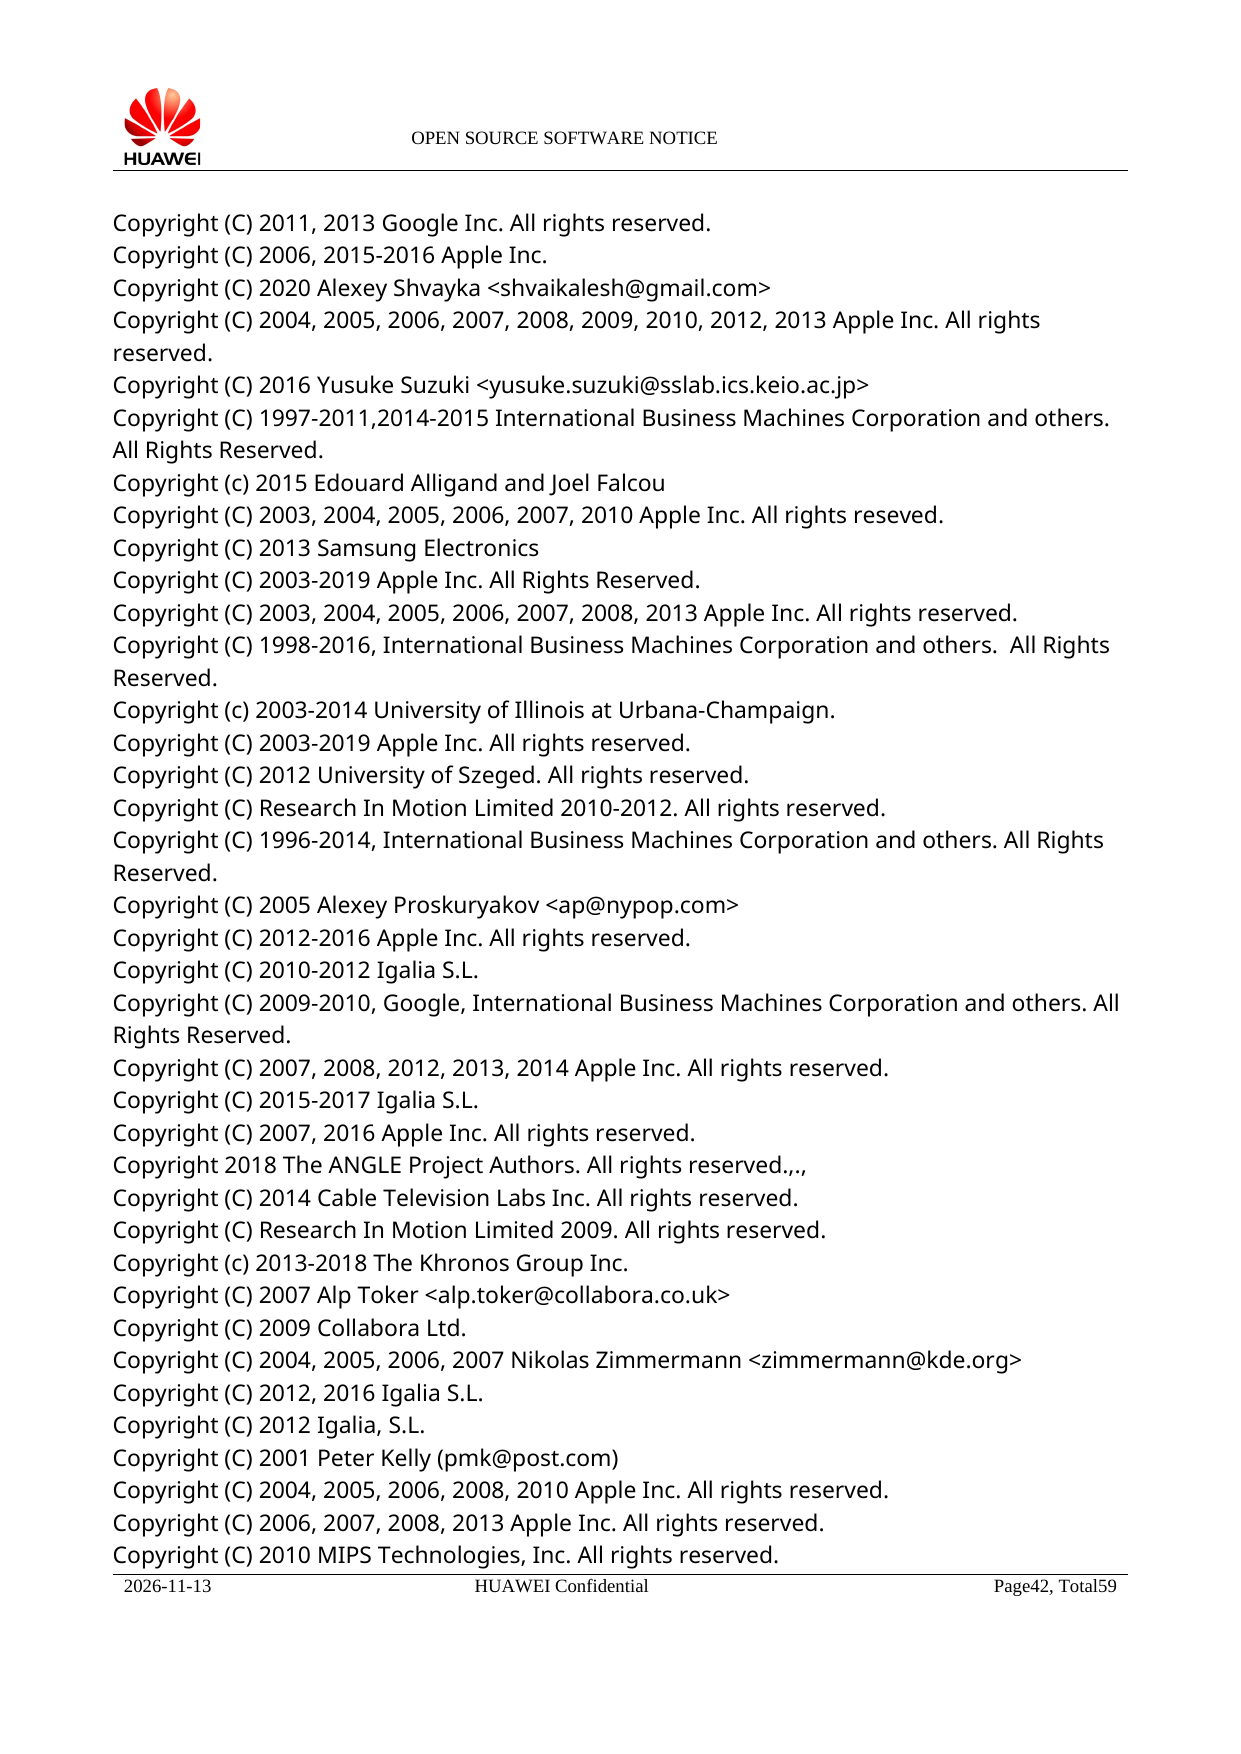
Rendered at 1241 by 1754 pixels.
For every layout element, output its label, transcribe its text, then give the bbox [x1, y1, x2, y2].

picture [124, 88, 201, 165]
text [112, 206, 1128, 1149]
